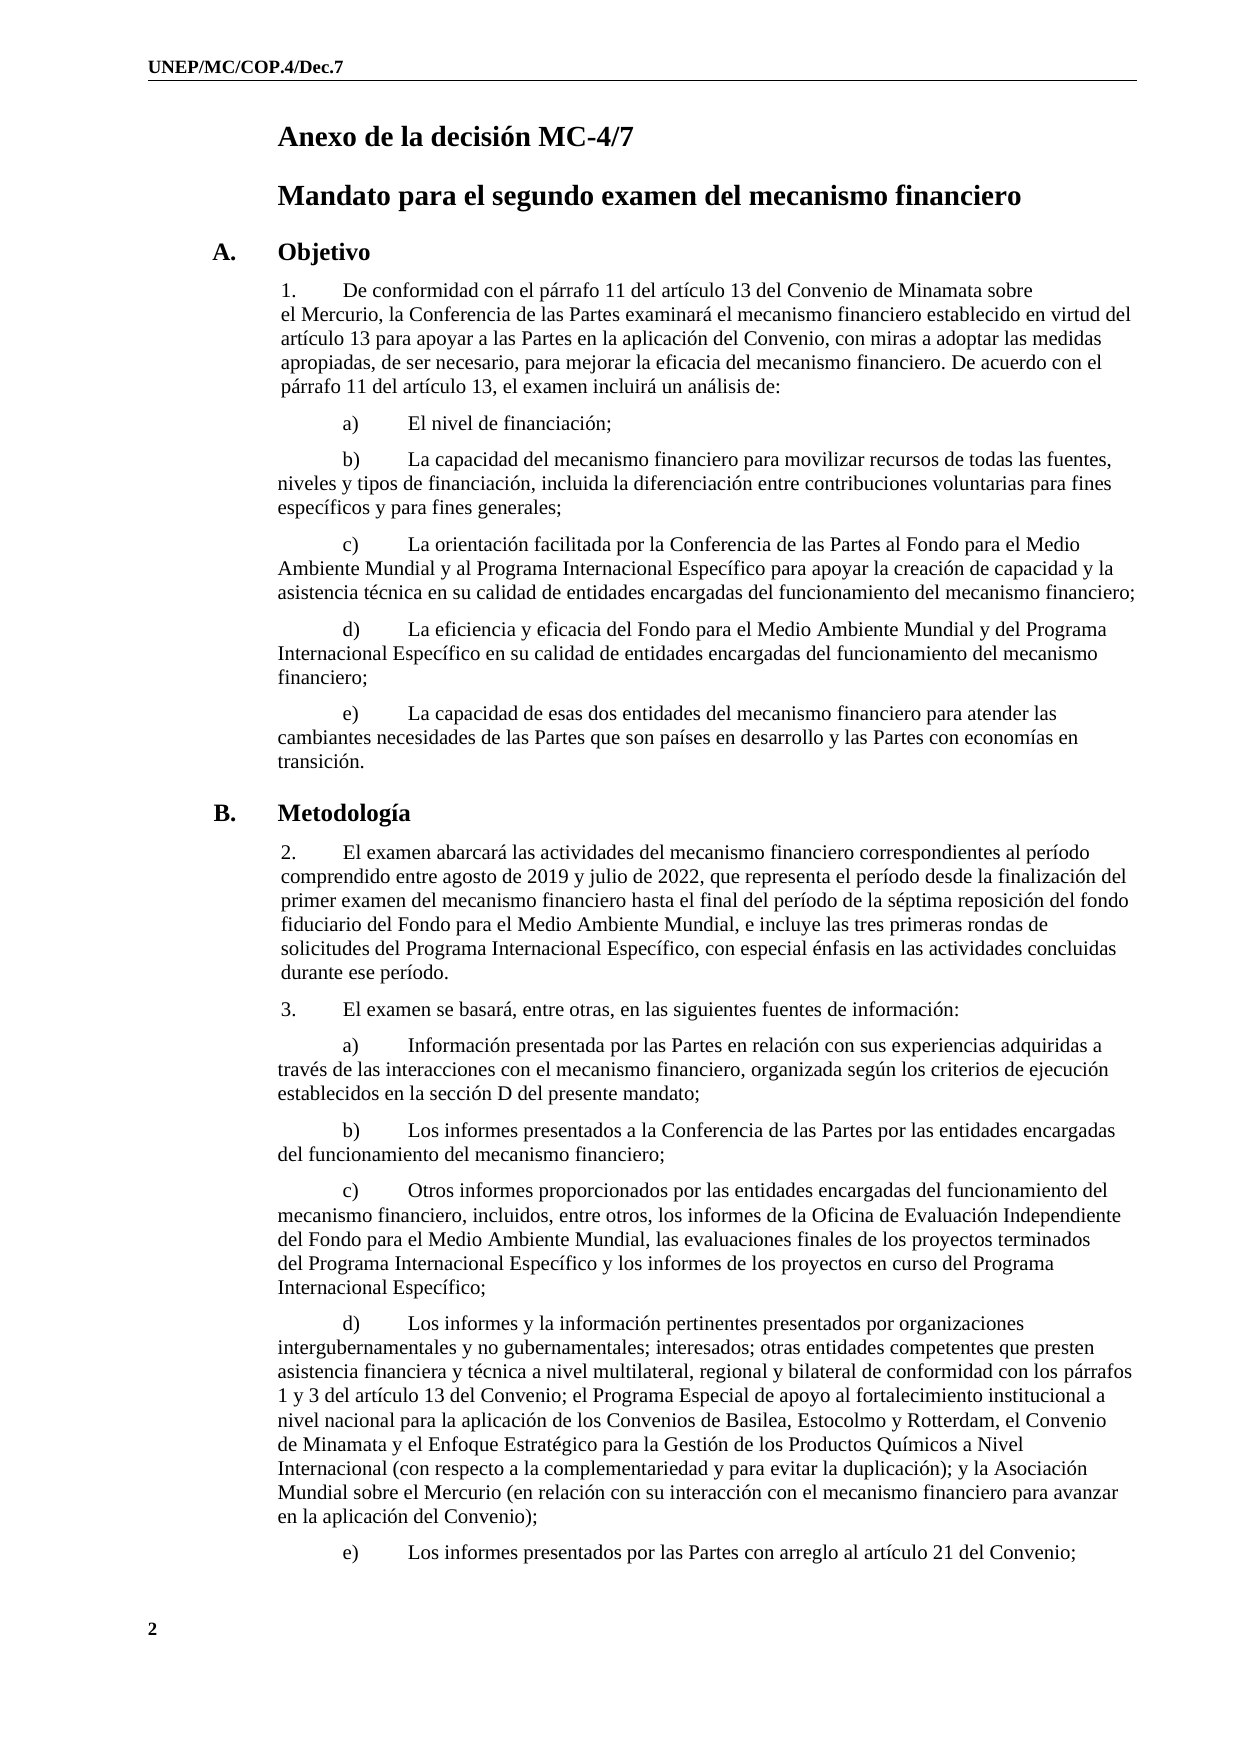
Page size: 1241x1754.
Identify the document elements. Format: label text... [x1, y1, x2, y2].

list La capacidad del mecanismo financiero para movilizar recursos de todas las fuentes, niveles y tipos de financiación, incluida la diferenciación entre contribuciones voluntarias para fines específicos y para fines generales; [277, 447, 1137, 519]
text Anexo de la decisión MC-4/7 [148, 119, 1107, 153]
list La capacidad de esas dos entidades del mecanismo financiero para atender las cambiantes necesidades de las Partes que son países en desarrollo y las Partes con economías en transición. [277, 701, 1137, 773]
list La orientación facilitada por la Conferencia de las Partes al Fondo para el Medio Ambiente Mundial y al Programa Internacional Específico para apoyar la creación de capacidad y la asistencia técnica en su calidad de entidades encargadas del funcionamiento del mecanismo financiero; [277, 532, 1137, 604]
text El examen se basará, entre otras, en las siguientes fuentes de información: [281, 997, 1137, 1021]
text Mandato para el segundo examen del mecanismo financiero [148, 178, 1107, 212]
list La eficiencia y eficacia del Fondo para el Medio Ambiente Mundial y del Programa Internacional Específico en su calidad de entidades encargadas del funcionamiento del mecanismo financiero; [277, 617, 1137, 689]
list Los informes presentados a la Conferencia de las Partes por las entidades encargadas del funcionamiento del mecanismo financiero; [277, 1118, 1137, 1166]
list Otros informes proporcionados por las entidades encargadas del funcionamiento del mecanismo financiero, incluidos, entre otros, los informes de la Oficina de Evaluación Independiente del Fondo para el Medio Ambiente Mundial, las evaluaciones finales de los proyectos terminados del Programa Internacional Específico y los informes de los proyectos en curso del Programa Internacional Específico; [277, 1178, 1137, 1299]
text A. Objetivo [148, 237, 1107, 265]
text B. Metodología [148, 798, 1107, 827]
text El examen abarcará las actividades del mecanismo financiero correspondientes al período comprendido entre agosto de 2019 y julio de 2022, que representa el período desde la finalización del primer examen del mecanismo financiero hasta el final del período de la séptima reposición del fondo fiduciario del Fondo para el Medio Ambiente Mundial, e incluye las tres primeras rondas de solicitudes del Programa Internacional Específico, con especial énfasis en las actividades concluidas durante ese período. [281, 840, 1137, 984]
list De conformidad con el párrafo 11 del artículo 13 del Convenio de Minamata sobre el Mercurio, la Conferencia de las Partes examinará el mecanismo financiero establecido en virtud del artículo 13 para apoyar a las Partes en la aplicación del Convenio, con miras a adoptar las medidas apropiadas, de ser necesario, para mejorar la eficacia del mecanismo financiero. De acuerdo con el párrafo 11 del artículo 13, el examen incluirá un análisis de: [281, 278, 1137, 398]
list Los informes presentados por las Partes con arreglo al artículo 21 del Convenio; [277, 1540, 1137, 1564]
list Información presentada por las Partes en relación con sus experiencias adquiridas a través de las interacciones con el mecanismo financiero, organizada según los criterios de ejecución establecidos en la sección D del presente mandato; [277, 1033, 1137, 1105]
list Los informes y la información pertinentes presentados por organizaciones intergubernamentales y no gubernamentales; interesados; otras entidades competentes que presten asistencia financiera y técnica a nivel multilateral, regional y bilateral de conformidad con los párrafos 1 y 3 del artículo 13 del Convenio; el Programa Especial de apoyo al fortalecimiento institucional a nivel nacional para la aplicación de los Convenios de Basilea, Estocolmo y Rotterdam, el Convenio de Minamata y el Enfoque Estratégico para la Gestión de los Productos Químicos a Nivel Internacional (con respecto a la complementariedad y para evitar la duplicación); y la Asociación Mundial sobre el Mercurio (en relación con su interacción con el mecanismo financiero para avanzar en la aplicación del Convenio); [277, 1311, 1137, 1528]
list El nivel de financiación; [277, 411, 1137, 435]
